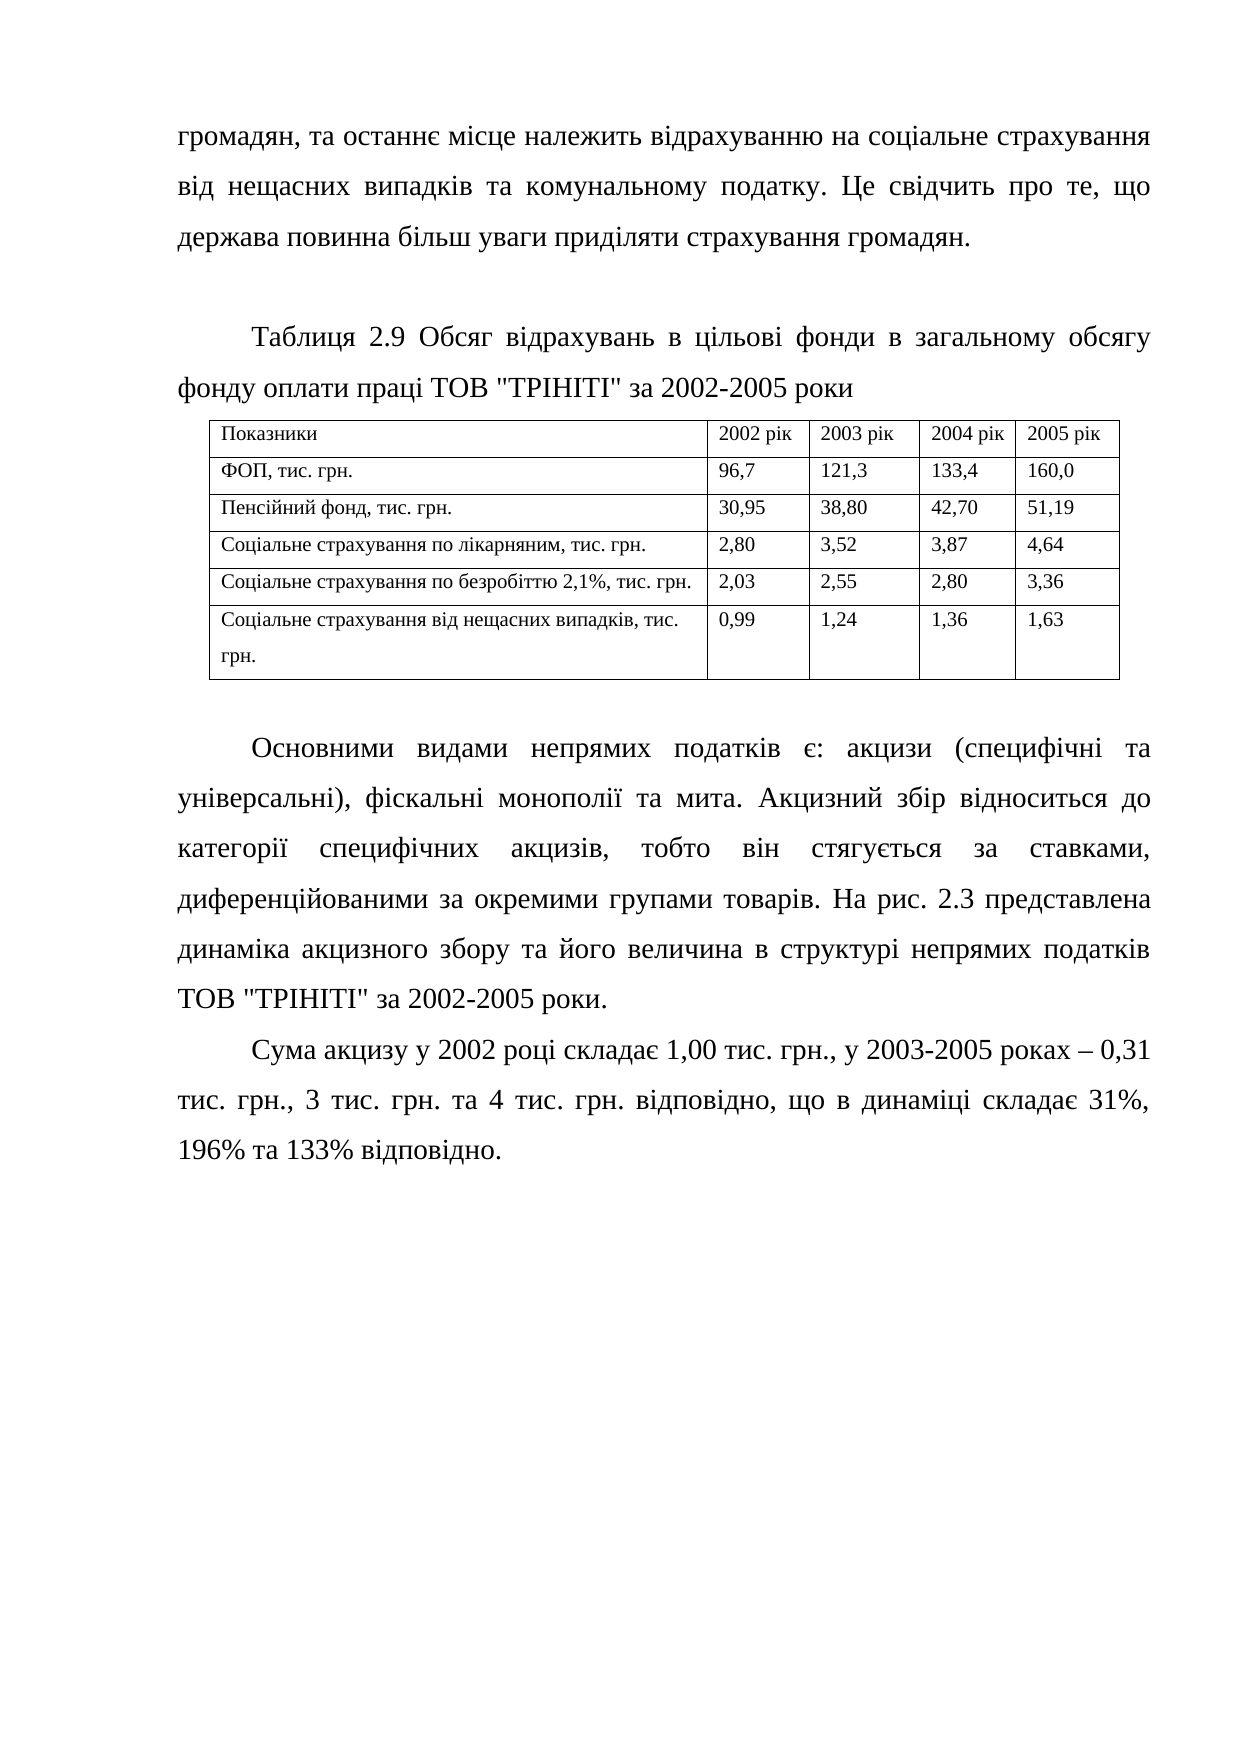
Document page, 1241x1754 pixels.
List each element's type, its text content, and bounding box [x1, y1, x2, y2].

table_cell 4,64 [1016, 532, 1119, 568]
table_cell 2,55 [810, 569, 919, 605]
table_cell 42,70 [920, 495, 1015, 531]
table_header 2003 рік [810, 421, 919, 457]
table_cell ФОП, тис. грн. [210, 458, 707, 494]
table_cell 30,95 [708, 495, 809, 531]
table_cell Соціальне страхування по безробіттю 2,1%, тис. грн. [210, 569, 707, 605]
text Таблиця 2.9 Обсяг відрахувань в цільові фонди в загальному обсягу фонду оплати праці ТОВ "ТРІНІТІ" за 2002-2005 роки [177, 319, 1152, 403]
table_cell 51,19 [1016, 495, 1119, 531]
table_cell 3,36 [1016, 569, 1119, 605]
table_cell 38,80 [810, 495, 919, 531]
table_cell 0,99 [708, 606, 809, 678]
table_cell Пенсійний фонд, тис. грн. [210, 495, 707, 531]
text Сума акцизу у 2002 році складає 1,00 тис. грн., у 2003-2005 роках – 0,31 тис. грн., 3 тис. грн. та 4 тис. грн. відповідно, що в динаміці складає 31%, 196% та 133% відповідно. [177, 1032, 1152, 1166]
table_cell Соціальне страхування від нещасних випадків, тис. грн. [210, 606, 707, 678]
table_cell 96,7 [708, 458, 809, 494]
table_cell 2,03 [708, 569, 809, 605]
table_cell 1,36 [920, 606, 1015, 678]
table_cell 2,80 [920, 569, 1015, 605]
table_header 2004 рік [920, 421, 1015, 457]
table_cell 2,80 [708, 532, 809, 568]
table_cell 1,24 [810, 606, 919, 678]
table_cell Соціальне страхування по лікарняним, тис. грн. [210, 532, 707, 568]
table_cell 160,0 [1016, 458, 1119, 494]
table_cell 1,63 [1016, 606, 1119, 678]
table_cell 3,52 [810, 532, 919, 568]
text Основними видами непрямих податків є: акцизи (специфічні та універсальні), фіскальні монополії та мита. Акцизний збір відноситься до категорії специфічних акцизів, тобто він стягується за ставками, диференційованими за окремими групами товарів. На рис. 2.3 представлена динаміка акцизного збору та його величина в структурі непрямих податків ТОВ "ТРІНІТІ" за 2002-2005 роки. [177, 730, 1152, 1015]
table_header Показники [210, 421, 707, 457]
table_cell 121,3 [810, 458, 919, 494]
table_cell 133,4 [920, 458, 1015, 494]
table_cell 3,87 [920, 532, 1015, 568]
table_header 2002 рік [708, 421, 809, 457]
table_header 2005 рік [1016, 421, 1119, 457]
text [177, 118, 1152, 252]
